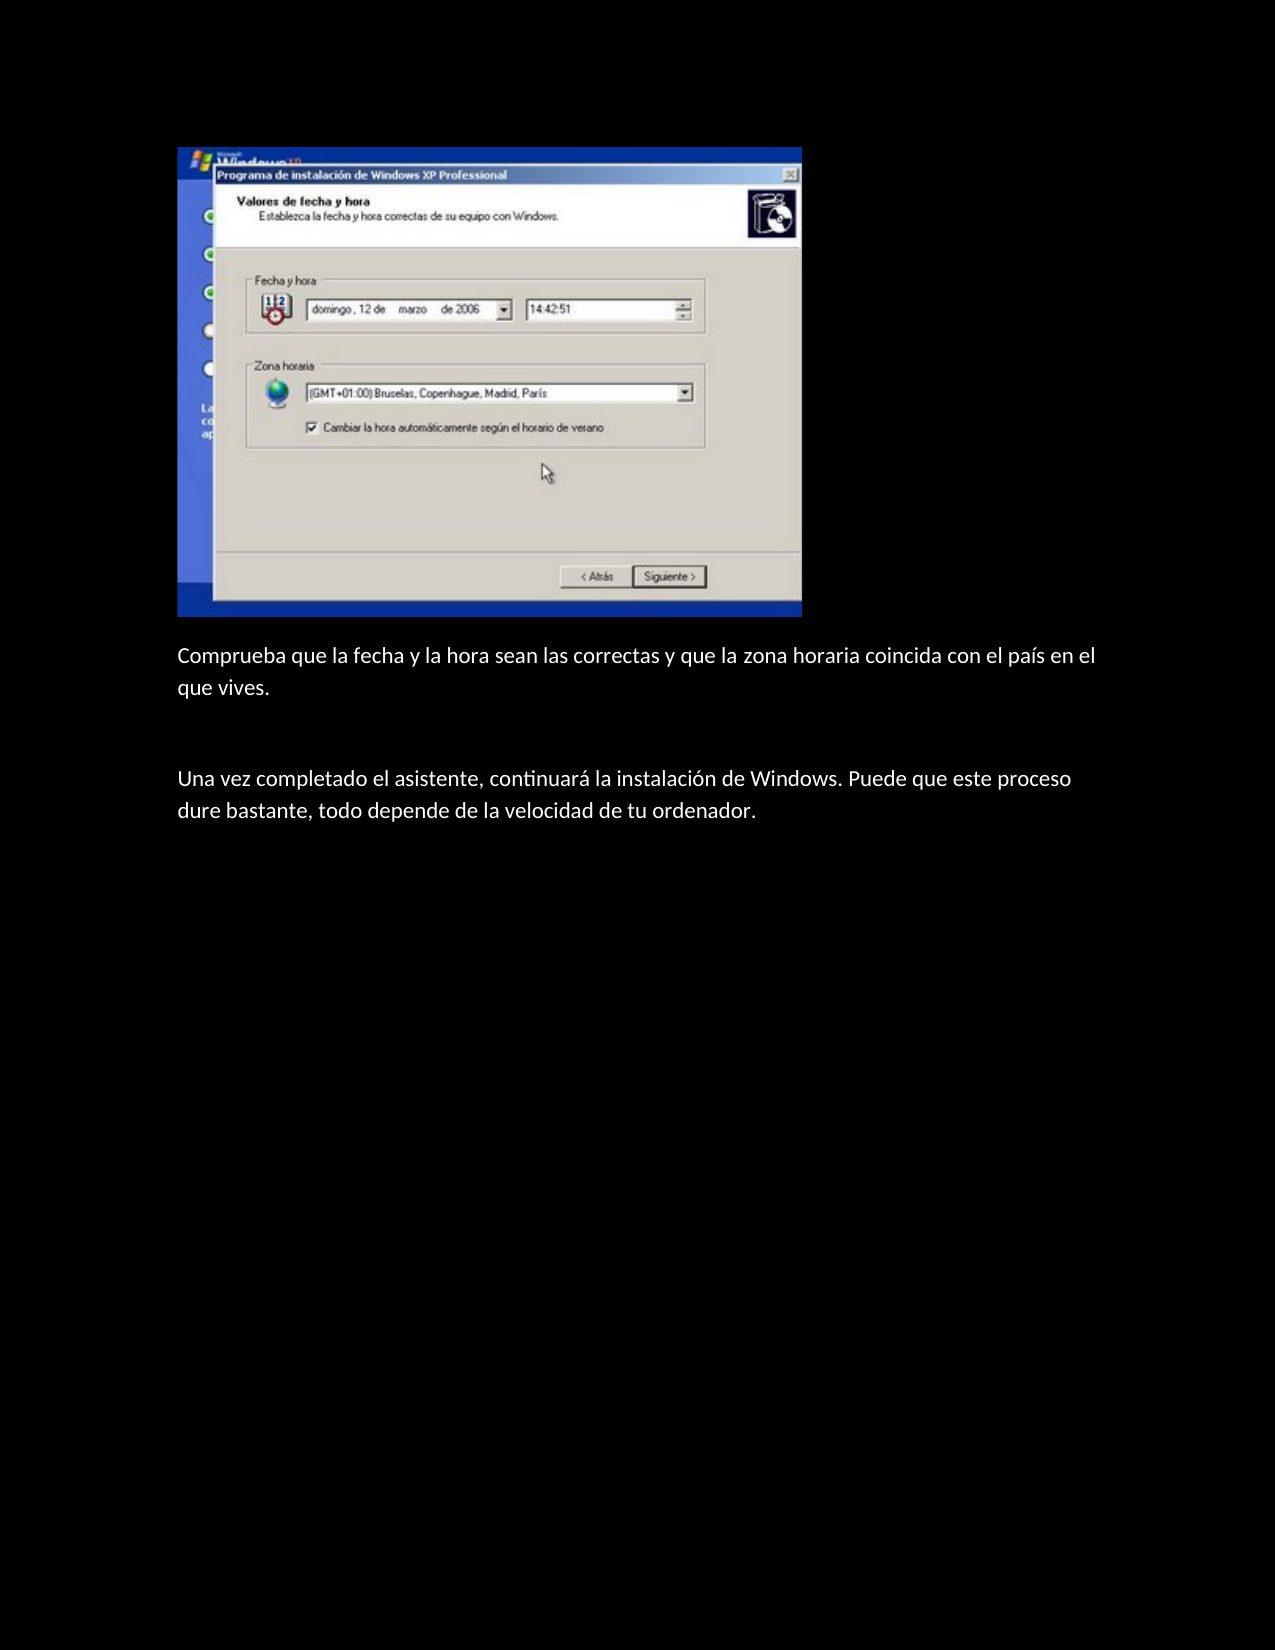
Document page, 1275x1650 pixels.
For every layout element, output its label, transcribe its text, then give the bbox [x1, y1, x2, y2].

text Una vez completado el asistente, continuará la instalación de Windows. Puede que este proceso dure bastante, todo depende de la velocidad de tu ordenador. [177, 764, 1098, 824]
text Comprueba que la fecha y la hora sean las correctas y que la zona horaria coincida con el país en el que vives. [177, 641, 1098, 702]
picture [177, 147, 803, 617]
